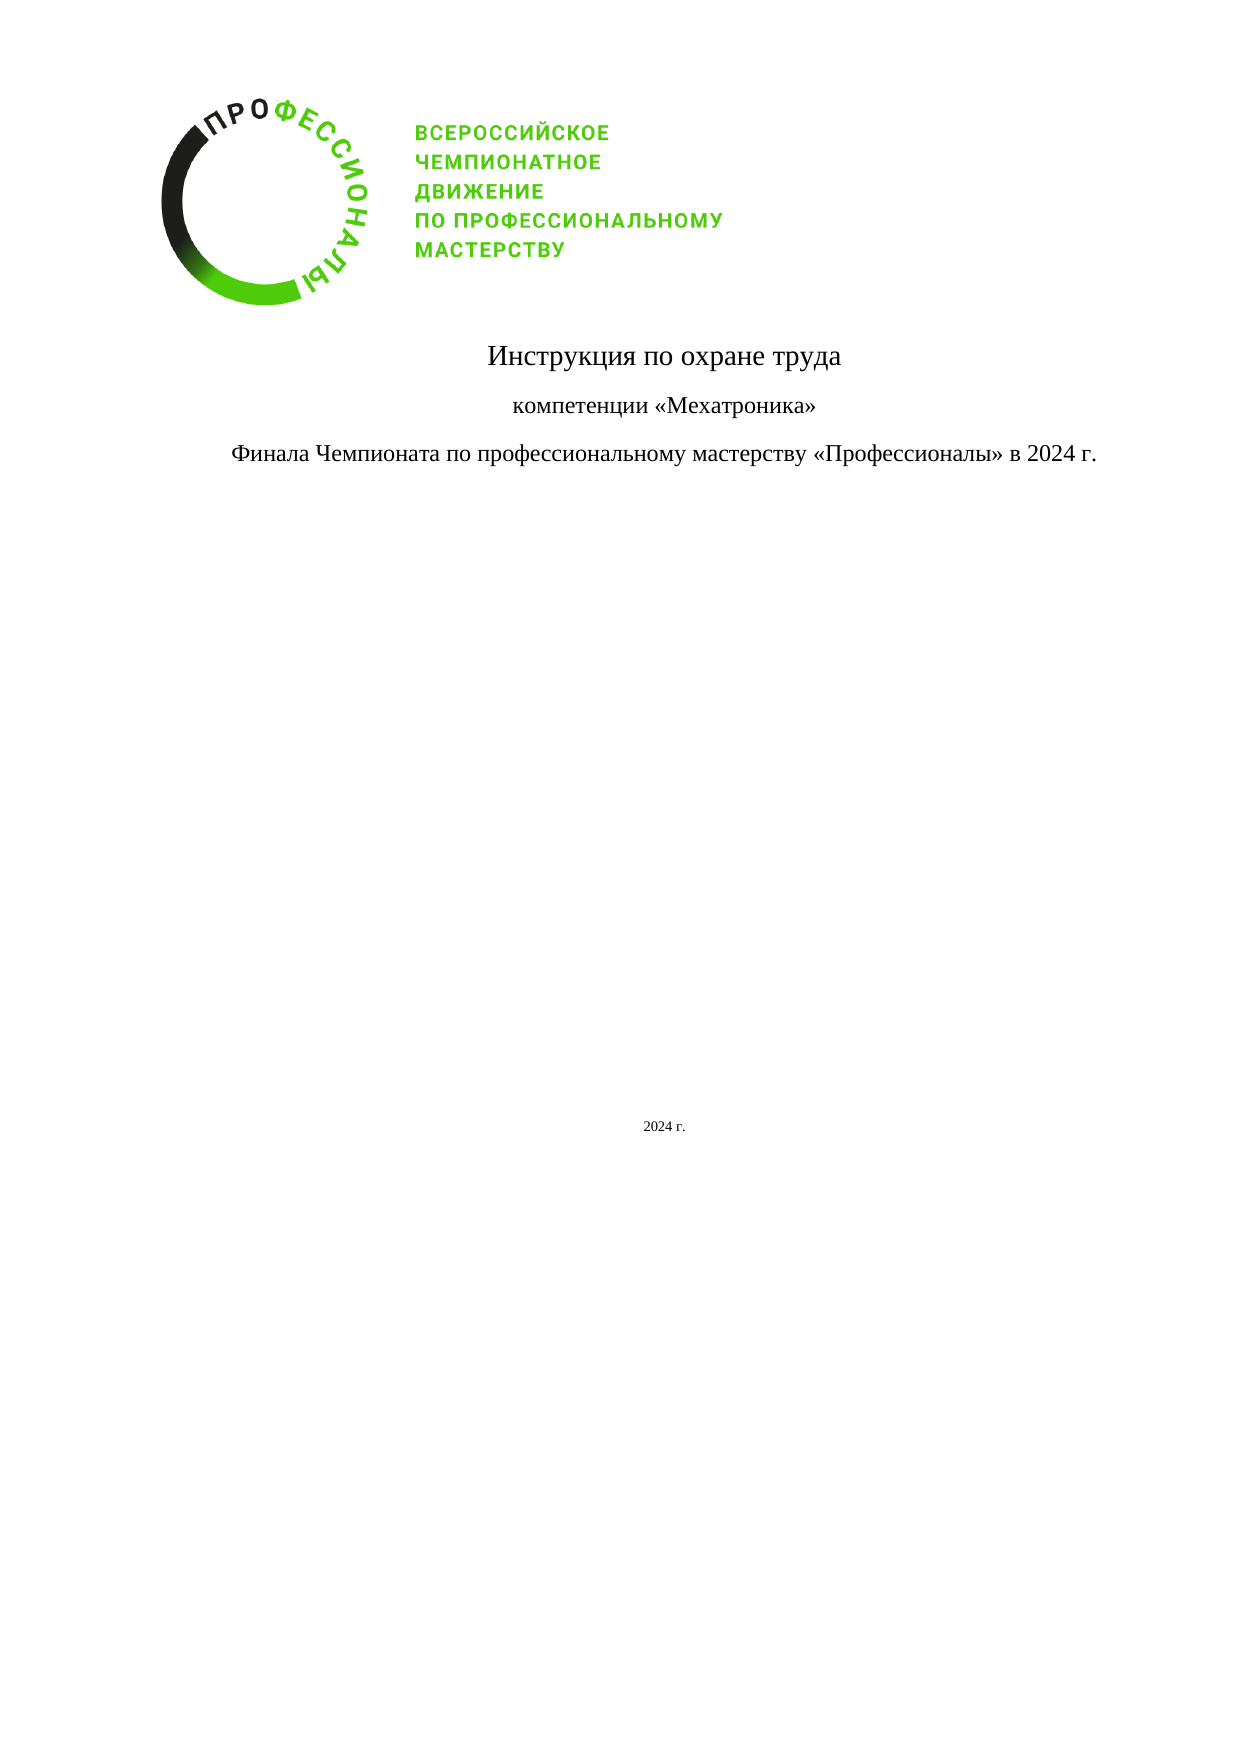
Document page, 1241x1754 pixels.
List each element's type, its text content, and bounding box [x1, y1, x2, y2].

text 2024 г. [148, 1106, 1181, 1134]
text компетенции «Мехатроника» [148, 371, 1181, 419]
text Финала Чемпионата по профессиональному мастерству «Профессионалы» в 2024 г. [148, 419, 1181, 467]
text Инструкция по охране труда [148, 314, 1181, 371]
picture [147, 88, 732, 314]
